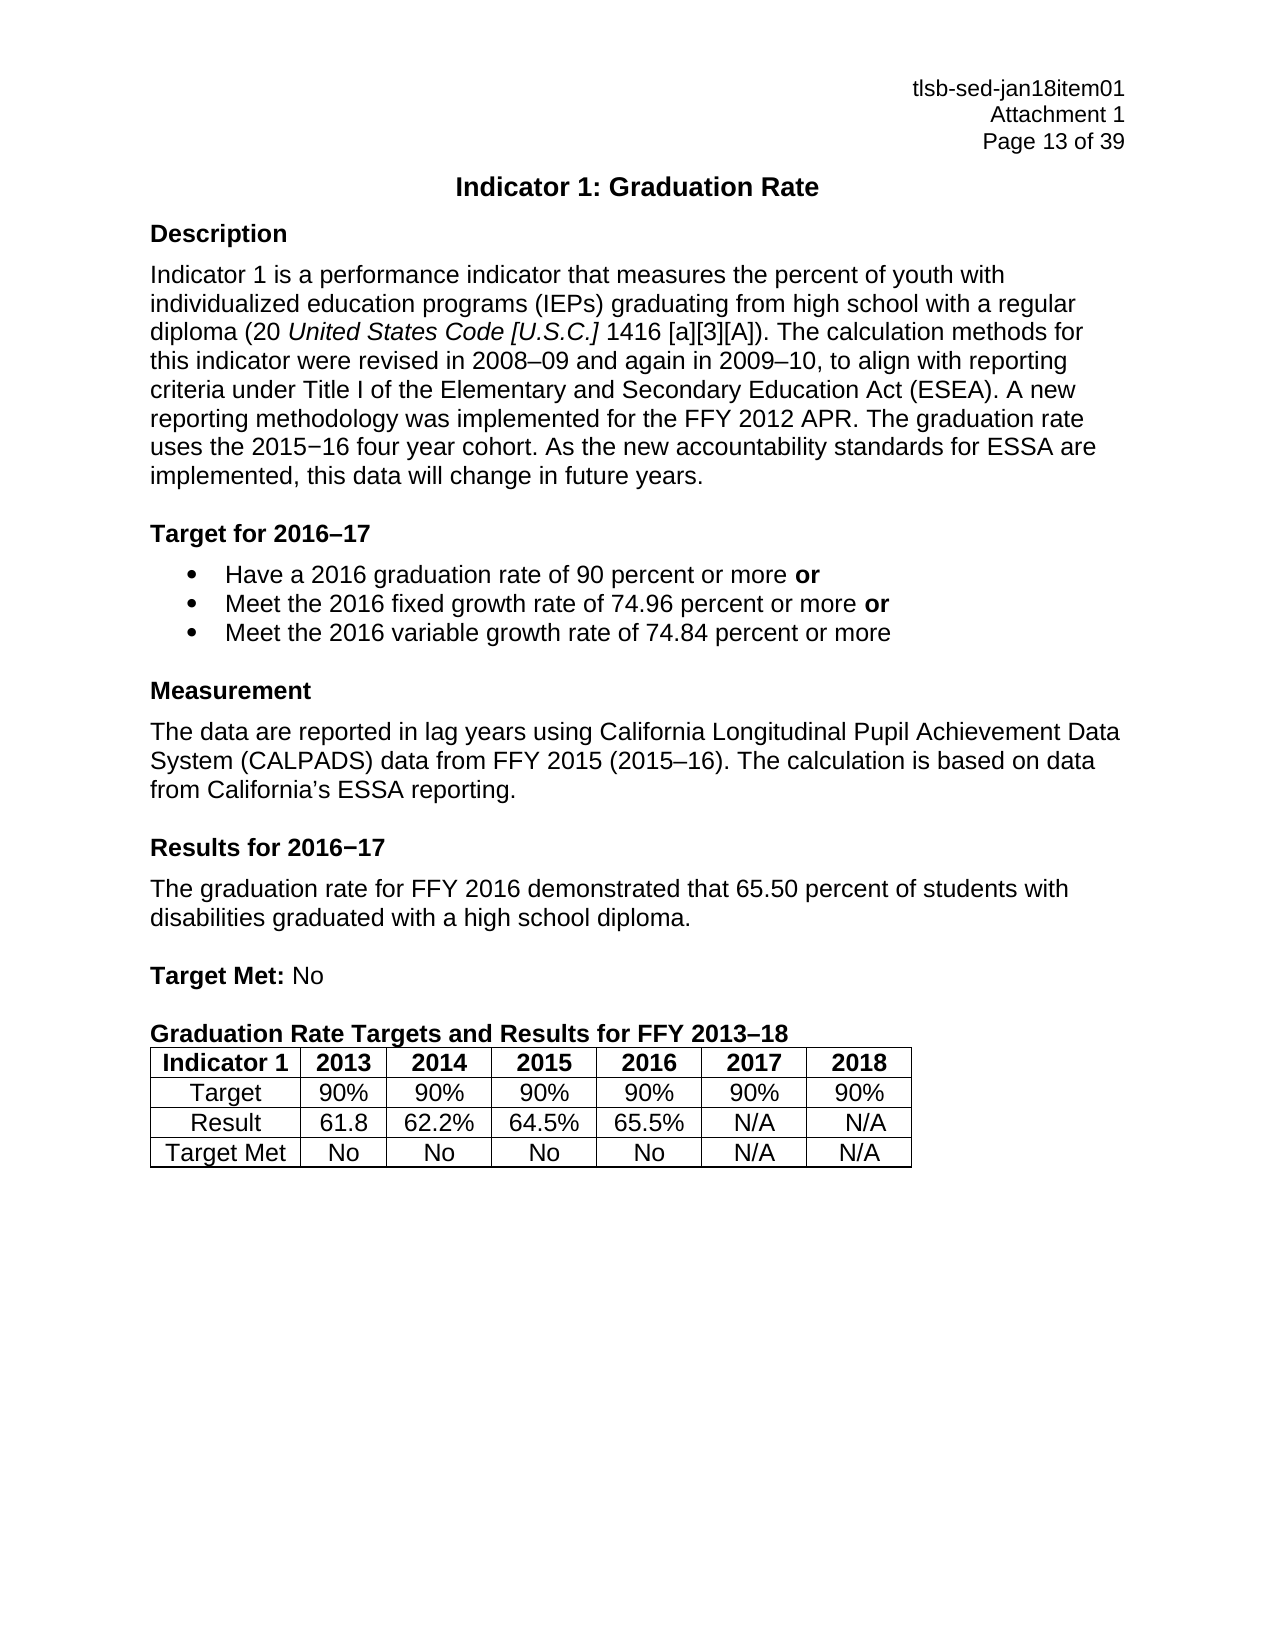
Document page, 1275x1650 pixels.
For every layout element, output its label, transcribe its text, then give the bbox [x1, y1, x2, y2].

text Graduation Rate Targets and Results for FFY 2013–18 [150, 1018, 1125, 1047]
table_cell N/A [807, 1138, 911, 1166]
table_header 2018 [807, 1048, 911, 1077]
text The graduation rate for FFY 2016 demonstrated that 65.50 percent of students with disabilities graduated with a high school diploma. [150, 874, 1125, 931]
table_cell No [387, 1138, 491, 1166]
table_header 2014 [387, 1048, 491, 1077]
table_cell 90% [492, 1078, 596, 1107]
table_cell No [597, 1138, 701, 1166]
table_header 2017 [702, 1048, 806, 1077]
table_cell N/A [702, 1108, 806, 1137]
subtitle Indicator 1: Graduation Rate [150, 171, 1125, 202]
table_cell 90% [597, 1078, 701, 1107]
table_cell 90% [807, 1078, 911, 1107]
table_cell N/A [807, 1108, 911, 1137]
table_cell Target [151, 1078, 300, 1107]
table_cell 90% [301, 1078, 386, 1107]
subtitle Description [150, 219, 1125, 247]
table_cell 90% [702, 1078, 806, 1107]
list Have a 2016 graduation rate of 90 percent or more or [187, 560, 1125, 589]
table_cell 62.2% [387, 1108, 491, 1137]
table_cell 65.5% [597, 1108, 701, 1137]
text Indicator 1 is a performance indicator that measures the percent of youth with individualized education programs (IEPs) graduating from high school with a regular diploma (20 United States Code [U.S.C.] 1416 [a][3][A]). The calculation methods for this indicator were revised in 2008–09 and again in 2009–10, to align with reporting criteria under Title I of the Elementary and Secondary Education Act (ESEA). A new reporting methodology was implemented for the FFY 2012 APR. The graduation rate uses the 2015−16 four year cohort. As the new accountability standards for ESSA are implemented, this data will change in future years. [150, 260, 1125, 490]
list Meet the 2016 variable growth rate of 74.84 percent or more [187, 618, 1125, 647]
text Target Met: No [150, 961, 1125, 989]
table_cell Result [151, 1108, 300, 1137]
table_cell Target Met [151, 1138, 300, 1166]
table_cell 64.5% [492, 1108, 596, 1137]
table_header 2013 [301, 1048, 386, 1077]
table_cell No [301, 1138, 386, 1166]
table_header 2015 [492, 1048, 596, 1077]
table_header 2016 [597, 1048, 701, 1077]
table_cell 61.8 [301, 1108, 386, 1137]
text The data are reported in lag years using California Longitudinal Pupil Achievement Data System (CALPADS) data from FFY 2015 (2015–16). The calculation is based on data from California’s ESSA reporting. [150, 717, 1125, 803]
list Meet the 2016 fixed growth rate of 74.96 percent or more or [187, 589, 1125, 618]
subtitle Measurement [150, 676, 1125, 705]
subtitle Results for 2016−17 [150, 833, 1125, 861]
subtitle Target for 2016–17 [150, 519, 1125, 548]
table_cell No [492, 1138, 596, 1166]
table_cell 90% [387, 1078, 491, 1107]
table_cell N/A [702, 1138, 806, 1166]
table_header Indicator 1 [151, 1048, 300, 1077]
